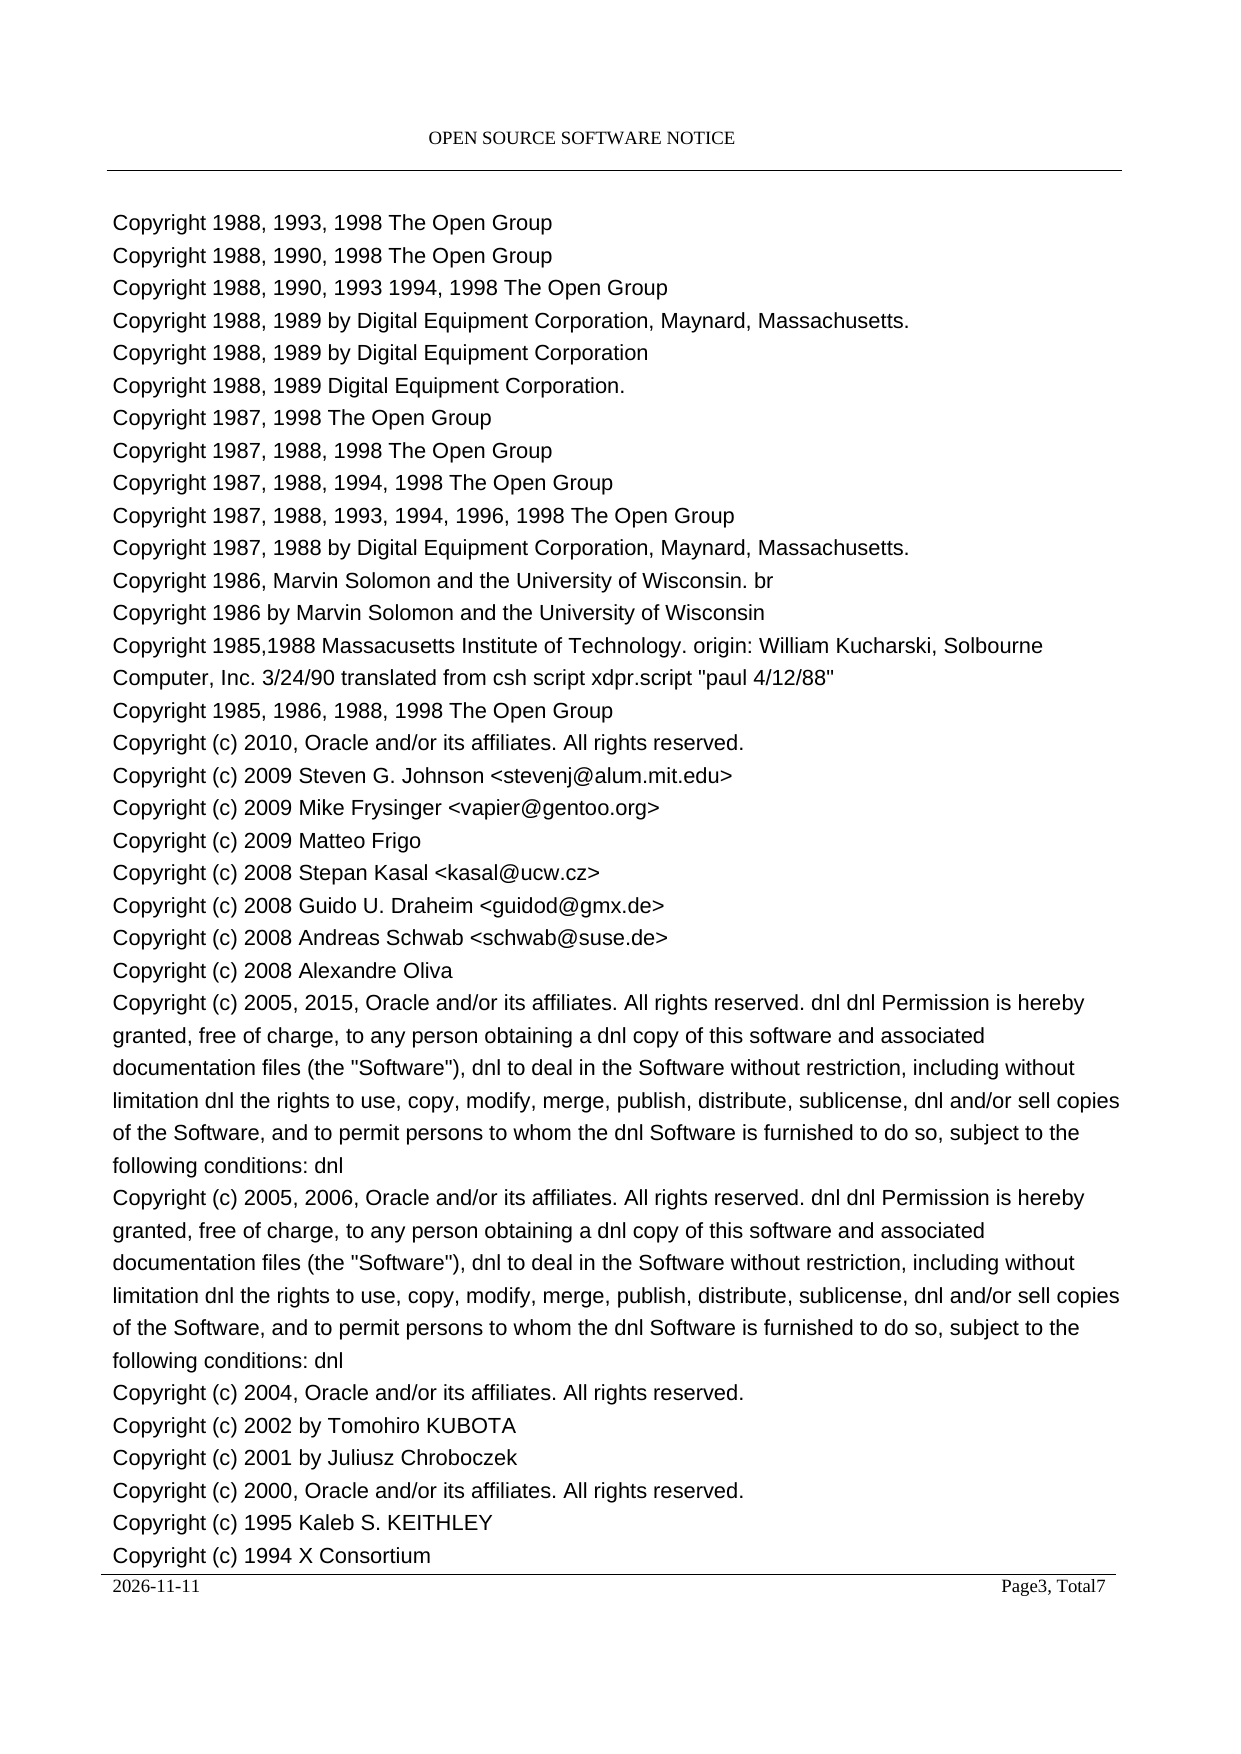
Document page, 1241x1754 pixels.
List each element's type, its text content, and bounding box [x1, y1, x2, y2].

text Copyright (c) 2009 Mike Frysinger <vapier@gentoo.org> [112, 791, 1128, 824]
text Copyright 1988, 1990, 1998 The Open Group [112, 239, 1128, 271]
text Copyright 1988, 1989 by Digital Equipment Corporation [112, 336, 1128, 369]
text Copyright (c) 2008 Andreas Schwab <schwab@suse.de> [112, 921, 1128, 954]
text Copyright (c) 2002 by Tomohiro KUBOTA [112, 1409, 1128, 1441]
text Copyright 1987, 1988, 1994, 1998 The Open Group [112, 466, 1128, 499]
text Copyright 1987, 1988, 1993, 1994, 1996, 1998 The Open Group [112, 499, 1128, 531]
text Copyright (c) 1994 X Consortium [112, 1539, 1128, 1571]
text Copyright 1987, 1998 The Open Group [112, 401, 1128, 434]
text Copyright 1988, 1990, 1993 1994, 1998 The Open Group [112, 271, 1128, 304]
text Copyright 1985,1988 Massacusetts Institute of Technology. origin: William Kucharski, Solbourne Computer, Inc. 3/24/90 translated from csh script xdpr.script "paul 4/12/88" [112, 629, 1128, 694]
text Copyright (c) 2000, Oracle and/or its affiliates. All rights reserved. [112, 1474, 1128, 1506]
text Copyright 1986 by Marvin Solomon and the University of Wisconsin [112, 596, 1128, 629]
text Copyright 1987, 1988 by Digital Equipment Corporation, Maynard, Massachusetts. [112, 531, 1128, 564]
text Copyright 1988, 1989 by Digital Equipment Corporation, Maynard, Massachusetts. [112, 304, 1128, 336]
text Copyright 1988, 1993, 1998 The Open Group [112, 206, 1128, 239]
text Copyright 1987, 1988, 1998 The Open Group [112, 434, 1128, 466]
text Copyright (c) 2009 Steven G. Johnson <stevenj@alum.mit.edu> [112, 759, 1128, 791]
text Copyright (c) 2008 Alexandre Oliva [112, 954, 1128, 986]
text Copyright (c) 2001 by Juliusz Chroboczek [112, 1441, 1128, 1474]
text Copyright (c) 1995 Kaleb S. KEITHLEY [112, 1506, 1128, 1539]
text Copyright (c) 2008 Stepan Kasal <kasal@ucw.cz> [112, 856, 1128, 889]
text Copyright 1985, 1986, 1988, 1998 The Open Group [112, 694, 1128, 726]
text Copyright (c) 2005, 2006, Oracle and/or its affiliates. All rights reserved. dnl dnl Permission is hereby granted, free of charge, to any person obtaining a dnl copy of this software and associated documentation files (the "Software"), dnl to deal in the Software without restriction, including without limitation dnl the rights to use, copy, modify, merge, publish, distribute, sublicense, dnl and/or sell copies of the Software, and to permit persons to whom the dnl Software is furnished to do so, subject to the following conditions: dnl [112, 1181, 1128, 1376]
text Copyright 1988, 1989 Digital Equipment Corporation. [112, 369, 1128, 401]
text Copyright (c) 2009 Matteo Frigo [112, 824, 1128, 856]
text Copyright (c) 2008 Guido U. Draheim <guidod@gmx.de> [112, 889, 1128, 921]
text Copyright (c) 2010, Oracle and/or its affiliates. All rights reserved. [112, 726, 1128, 759]
text Copyright 1986, Marvin Solomon and the University of Wisconsin. br [112, 564, 1128, 596]
text Copyright (c) 2004, Oracle and/or its affiliates. All rights reserved. [112, 1376, 1128, 1409]
text Copyright (c) 2005, 2015, Oracle and/or its affiliates. All rights reserved. dnl dnl Permission is hereby granted, free of charge, to any person obtaining a dnl copy of this software and associated documentation files (the "Software"), dnl to deal in the Software without restriction, including without limitation dnl the rights to use, copy, modify, merge, publish, distribute, sublicense, dnl and/or sell copies of the Software, and to permit persons to whom the dnl Software is furnished to do so, subject to the following conditions: dnl [112, 986, 1128, 1181]
